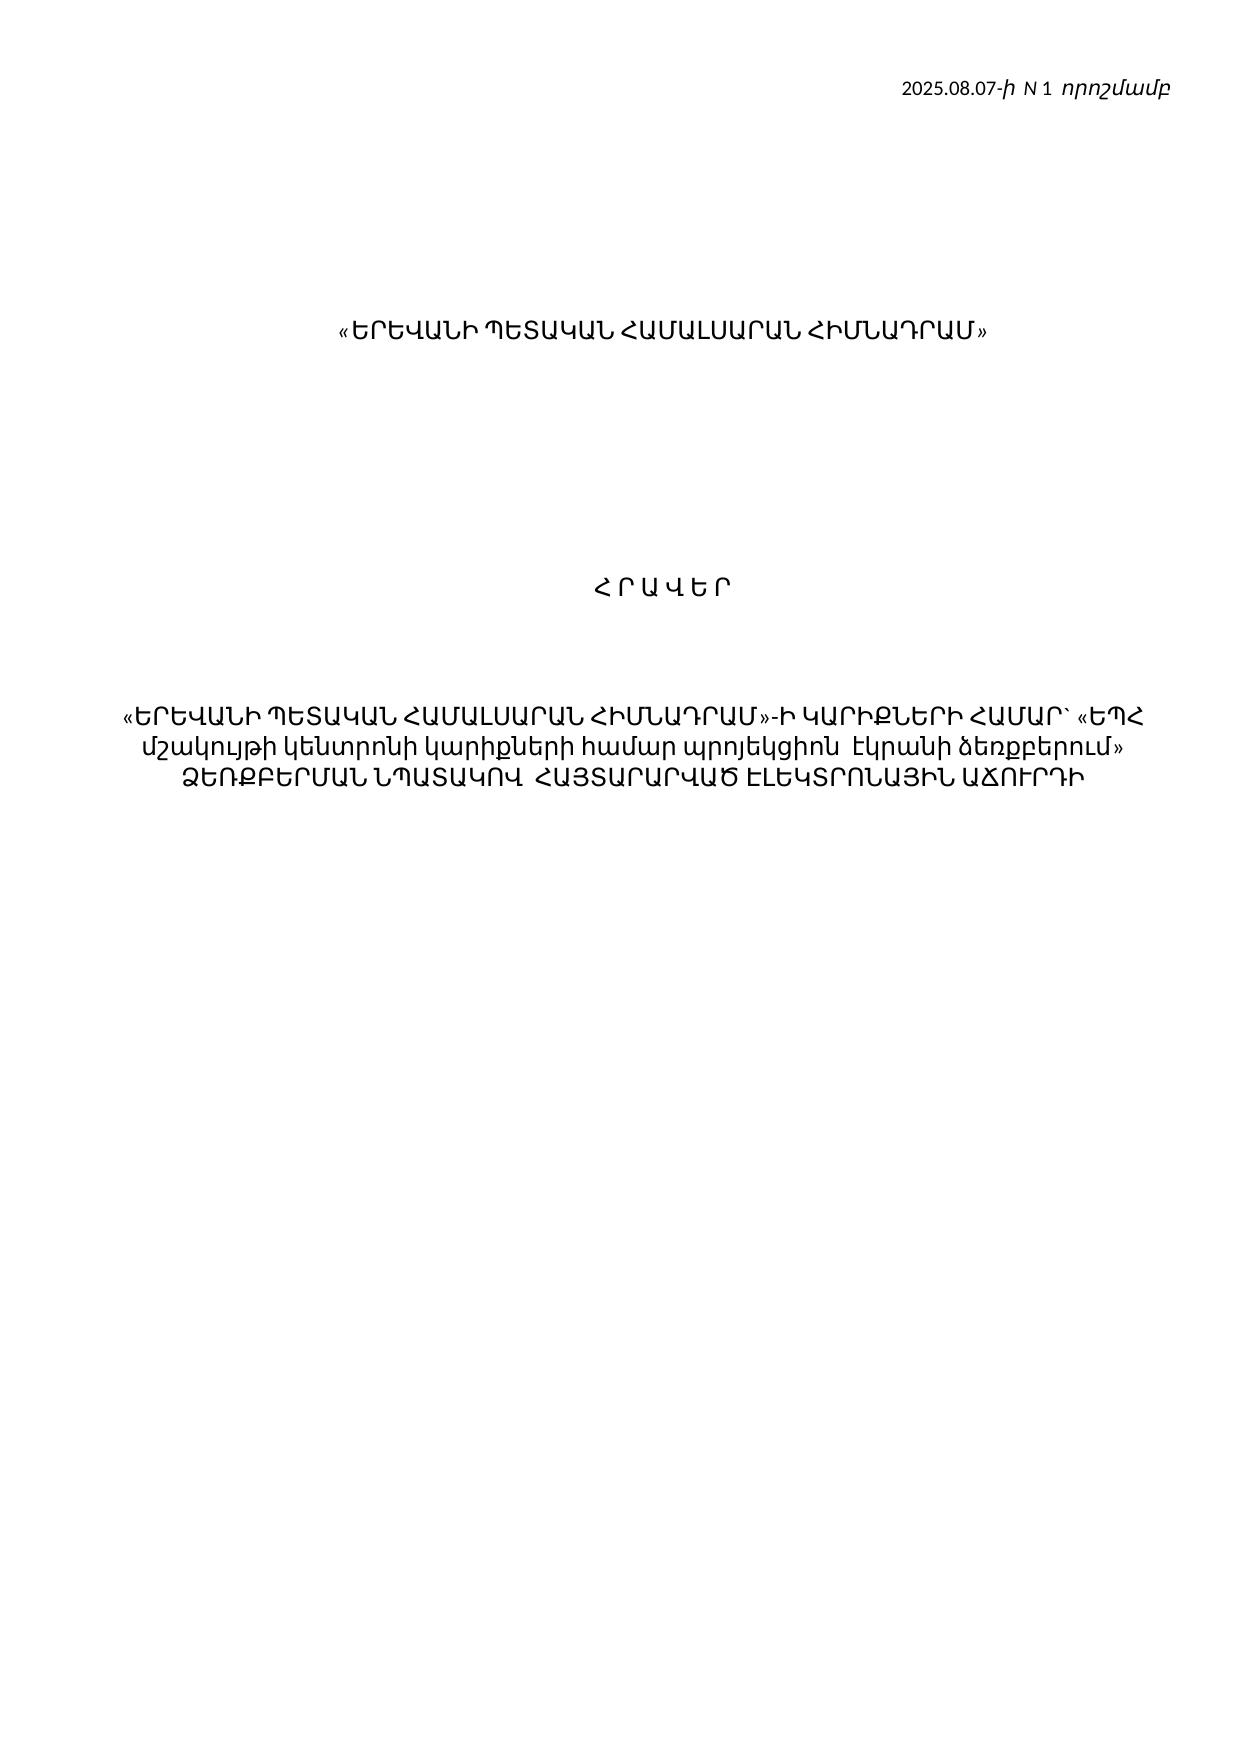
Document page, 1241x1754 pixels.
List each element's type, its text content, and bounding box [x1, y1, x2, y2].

text «ԵՐԵՎԱՆԻ ՊԵՏԱԿԱՆ ՀԱՄԱԼՍԱՐԱՆ ՀԻՄՆԱԴՐԱՄ»-Ի ԿԱՐԻՔՆԵՐԻ ՀԱՄԱՐ` «ԵՊՀ մշակույթի կենտրոնի կարիքների համար պրոյեկցիոն էկրանի ձեռքբերում» ՁԵՌՔԲԵՐՄԱՆ ՆՊԱՏԱԿՈՎ ՀԱՅՏԱՐԱՐՎԱԾ ԷԼԵԿՏՐՈՆԱՅԻՆ ԱՃՈՒՐԴԻ [94, 701, 1172, 792]
text Հ Ր Ա Վ Ե Ր [94, 572, 1172, 602]
text 2025.08.07 -ի N 1 որոշմամբ [94, 75, 1171, 100]
text « ԵՐԵՎԱՆԻ ՊԵՏԱԿԱՆ ՀԱՄԱԼՍԱՐԱՆ ՀԻՄՆԱԴՐԱՄ» [94, 316, 1172, 346]
